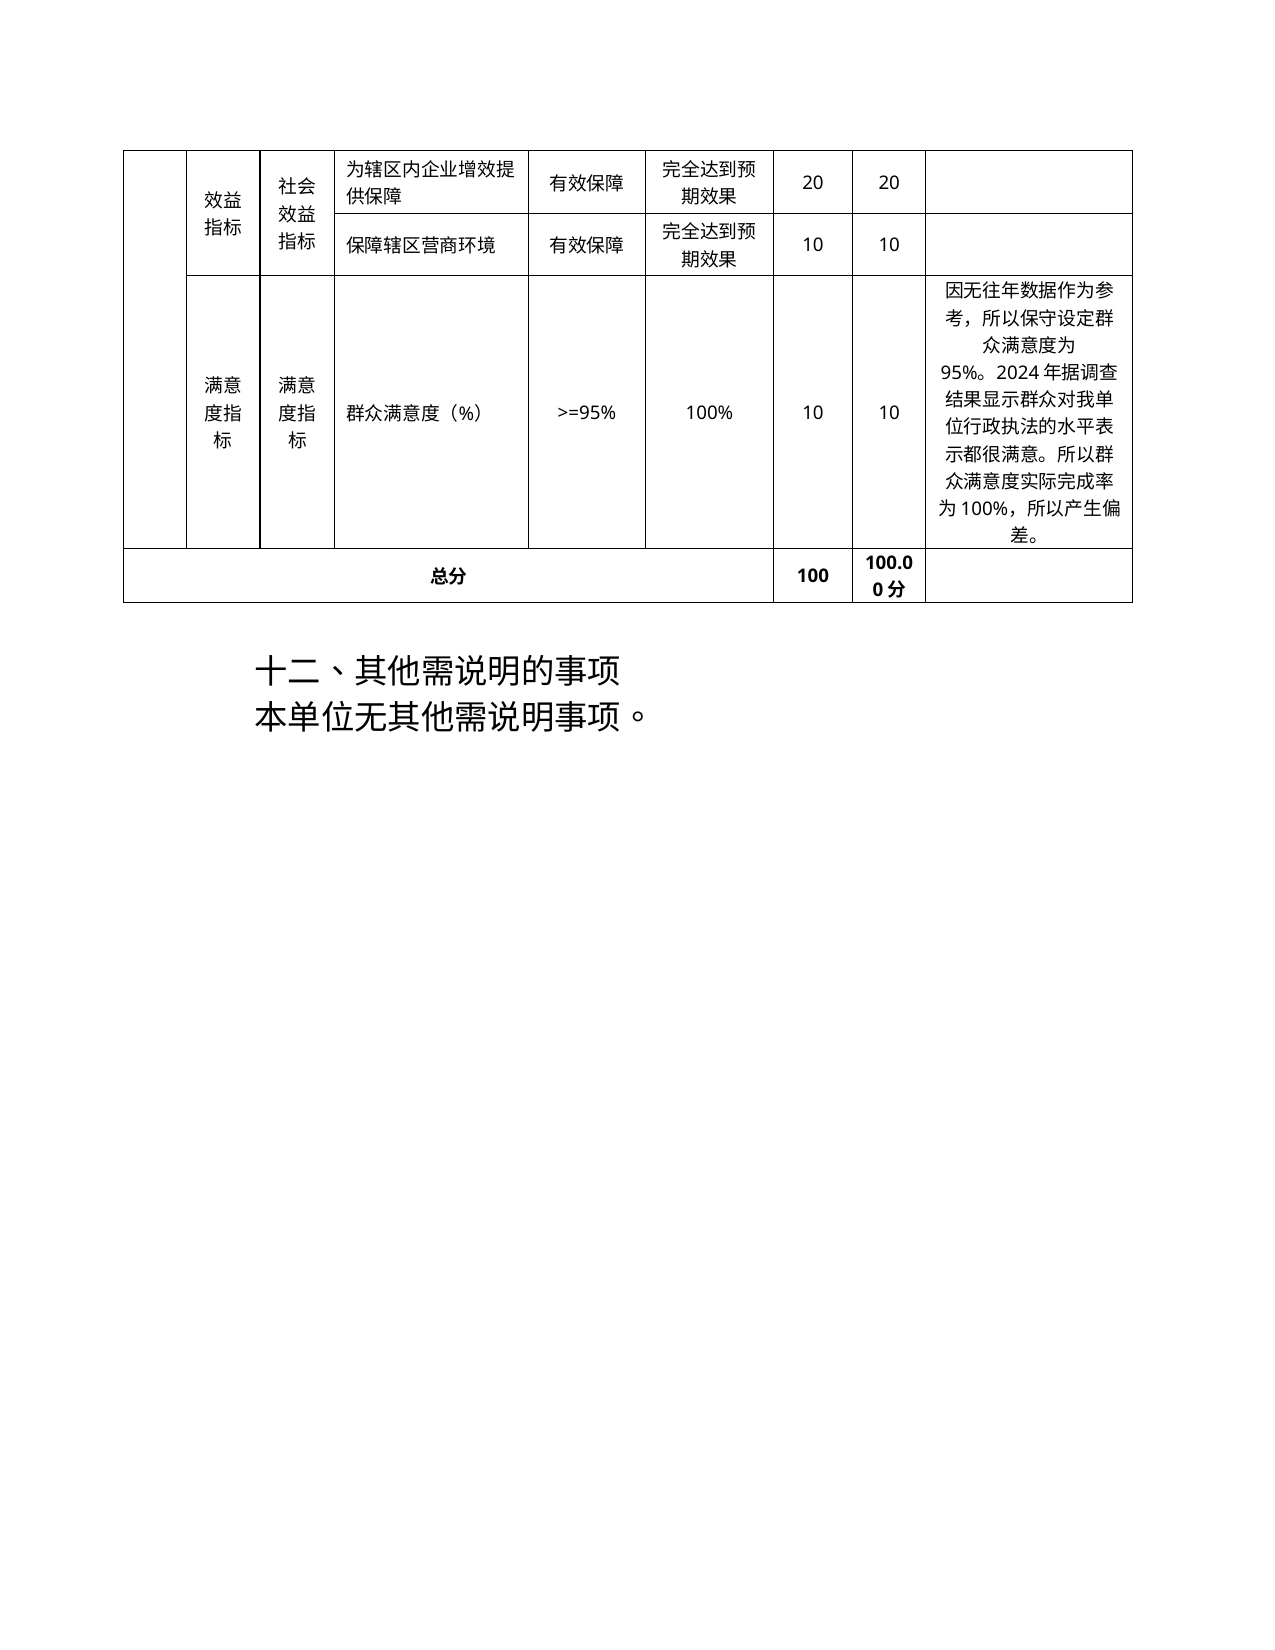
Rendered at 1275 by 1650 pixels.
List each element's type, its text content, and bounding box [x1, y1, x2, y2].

table_cell [926, 214, 1132, 275]
table_cell 有效保障 [529, 151, 645, 212]
table_cell 有效保障 [529, 214, 645, 275]
table_cell 保障辖区营商环境 [335, 214, 528, 275]
table_cell 100% [646, 276, 773, 548]
table_cell 为辖区内企业增效提供保障 [335, 151, 528, 212]
table_cell 100.00分 [853, 549, 925, 602]
table_cell 群众满意度（%） [335, 276, 528, 548]
table_cell 满意度指标 [187, 276, 259, 548]
text 本单位无其他需说明事项。 [187, 693, 1087, 739]
table_cell 100 [774, 549, 852, 602]
table_cell 因无往年数据作为参考，所以保守设定群众满意度为95%。2024年据调查结果显示群众对我单位行政执法的水平表示都很满意。所以群众满意度实际完成率为100%，所以产生偏差。 [926, 276, 1132, 548]
table_cell [926, 549, 1132, 602]
table_cell 10 [774, 276, 852, 548]
table_cell 完全达到预期效果 [646, 151, 773, 212]
table_cell 10 [853, 276, 925, 548]
table_cell 效益指标 [187, 151, 259, 275]
table_cell 社会效益指标 [261, 151, 334, 275]
table_cell >=95% [529, 276, 645, 548]
table_cell 完全达到预期效果 [646, 214, 773, 275]
text 十二、其他需说明的事项 [187, 648, 1087, 693]
table_cell 总分 [124, 549, 773, 602]
table_cell 20 [853, 151, 925, 212]
table_cell 10 [774, 214, 852, 275]
table_cell 满意度指标 [261, 276, 334, 548]
table_cell [926, 151, 1132, 212]
table_cell 10 [853, 214, 925, 275]
table_cell 20 [774, 151, 852, 212]
